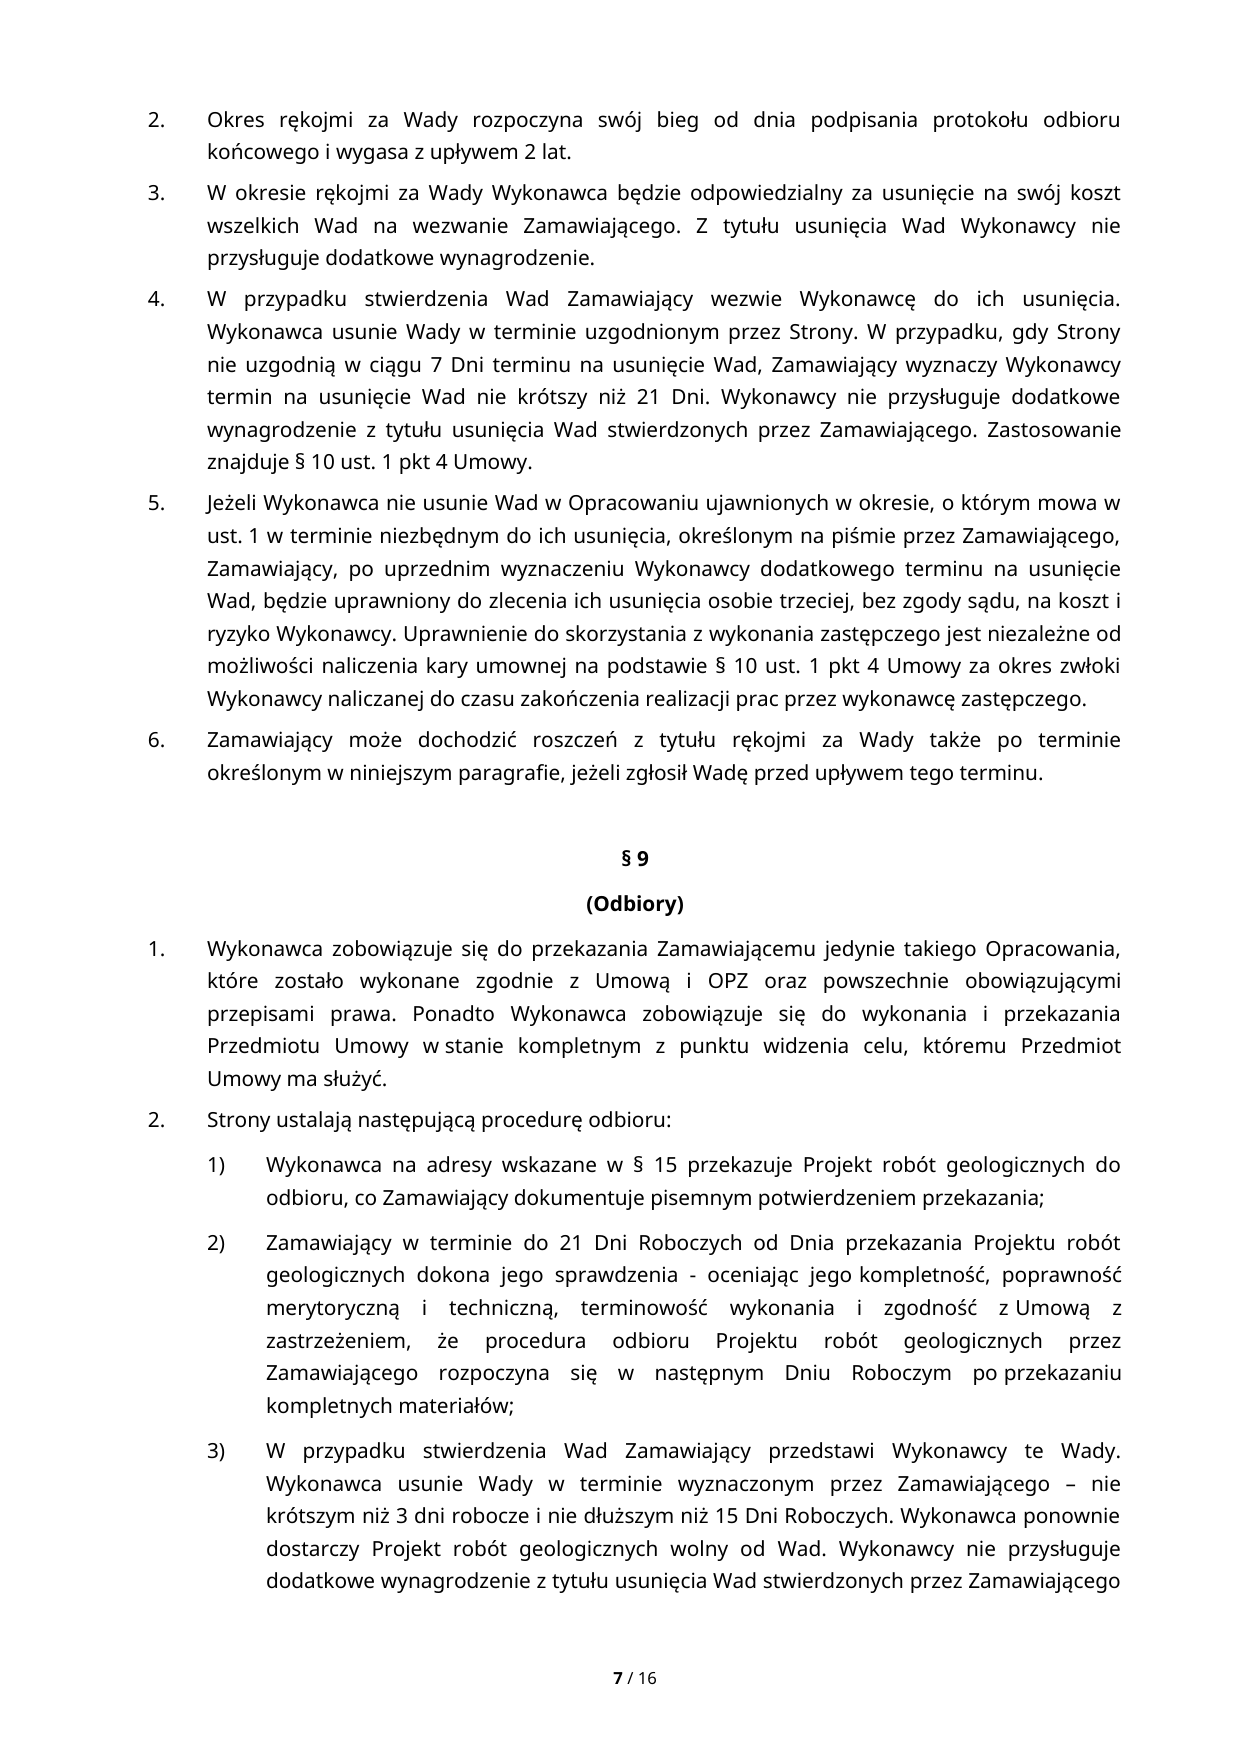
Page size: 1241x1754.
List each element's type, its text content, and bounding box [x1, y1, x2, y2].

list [207, 1436, 1122, 1595]
text (Odbiory) [148, 889, 1122, 917]
list Wykonawca zobowiązuje się do przekazania Zamawiającemu jedynie takiego Opracowania, które zostało wykonane zgodnie z Umową i OPZ oraz powszechnie obowiązującymi przepisami prawa. Ponadto Wykonawca zobowiązuje się do wykonania i przekazania Przedmiotu Umowy w stanie kompletnym z punktu widzenia celu, któremu Przedmiot Umowy ma służyć. [148, 934, 1122, 1093]
list Zamawiający może dochodzić roszczeń z tytułu rękojmi za Wady także po terminie określonym w niniejszym paragrafie, jeżeli zgłosił Wadę przed upływem tego terminu. [148, 725, 1122, 786]
list W przypadku stwierdzenia Wad Zamawiający wezwie Wykonawcę do ich usunięcia. Wykonawca usunie Wady w terminie uzgodnionym przez Strony. W przypadku, gdy Strony nie uzgodnią w ciągu 7 Dni terminu na usunięcie Wad, Zamawiający wyznaczy Wykonawcy termin na usunięcie Wad nie krótszy niż 21 Dni. Wykonawcy nie przysługuje dodatkowe wynagrodzenie z tytułu usunięcia Wad stwierdzonych przez Zamawiającego. Zastosowanie znajduje § 10 ust. 1 pkt 4 Umowy. [148, 284, 1122, 476]
list Jeżeli Wykonawca nie usunie Wad w Opracowaniu ujawnionych w okresie, o którym mowa w ust. 1 w terminie niezbędnym do ich usunięcia, określonym na piśmie przez Zamawiającego, Zamawiający, po uprzednim wyznaczeniu Wykonawcy dodatkowego terminu na usunięcie Wad, będzie uprawniony do zlecenia ich usunięcia osobie trzeciej, bez zgody sądu, na koszt i ryzyko Wykonawcy. Uprawnienie do skorzystania z wykonania zastępczego jest niezależne od możliwości naliczenia kary umownej na podstawie § 10 ust. 1 pkt 4 Umowy za okres zwłoki Wykonawcy naliczanej do czasu zakończenia realizacji prac przez wykonawcę zastępczego. [148, 488, 1122, 712]
list Wykonawca na adresy wskazane w § 15 przekazuje Projekt robót geologicznych do odbioru, co Zamawiający dokumentuje pisemnym potwierdzeniem przekazania; [207, 1150, 1122, 1211]
list W okresie rękojmi za Wady Wykonawca będzie odpowiedzialny za usunięcie na swój koszt wszelkich Wad na wezwanie Zamawiającego. Z tytułu usunięcia Wad Wykonawcy nie przysługuje dodatkowe wynagrodzenie. [148, 178, 1122, 272]
list Strony ustalają następującą procedurę odbioru: [148, 1105, 1122, 1134]
list Okres rękojmi za Wady rozpoczyna swój bieg od dnia podpisania protokołu odbioru końcowego i wygasa z upływem 2 lat. [148, 105, 1122, 166]
list Zamawiający w terminie do 21 Dni Roboczych od Dnia przekazania Projektu robót geologicznych dokona jego sprawdzenia - oceniając jego kompletność, poprawność merytoryczną i techniczną, terminowość wykonania i zgodność z Umową z zastrzeżeniem, że procedura odbioru Projektu robót geologicznych przez Zamawiającego rozpoczyna się w następnym Dniu Roboczym po przekazaniu kompletnych materiałów; [207, 1228, 1122, 1419]
text § 9 [148, 844, 1122, 872]
